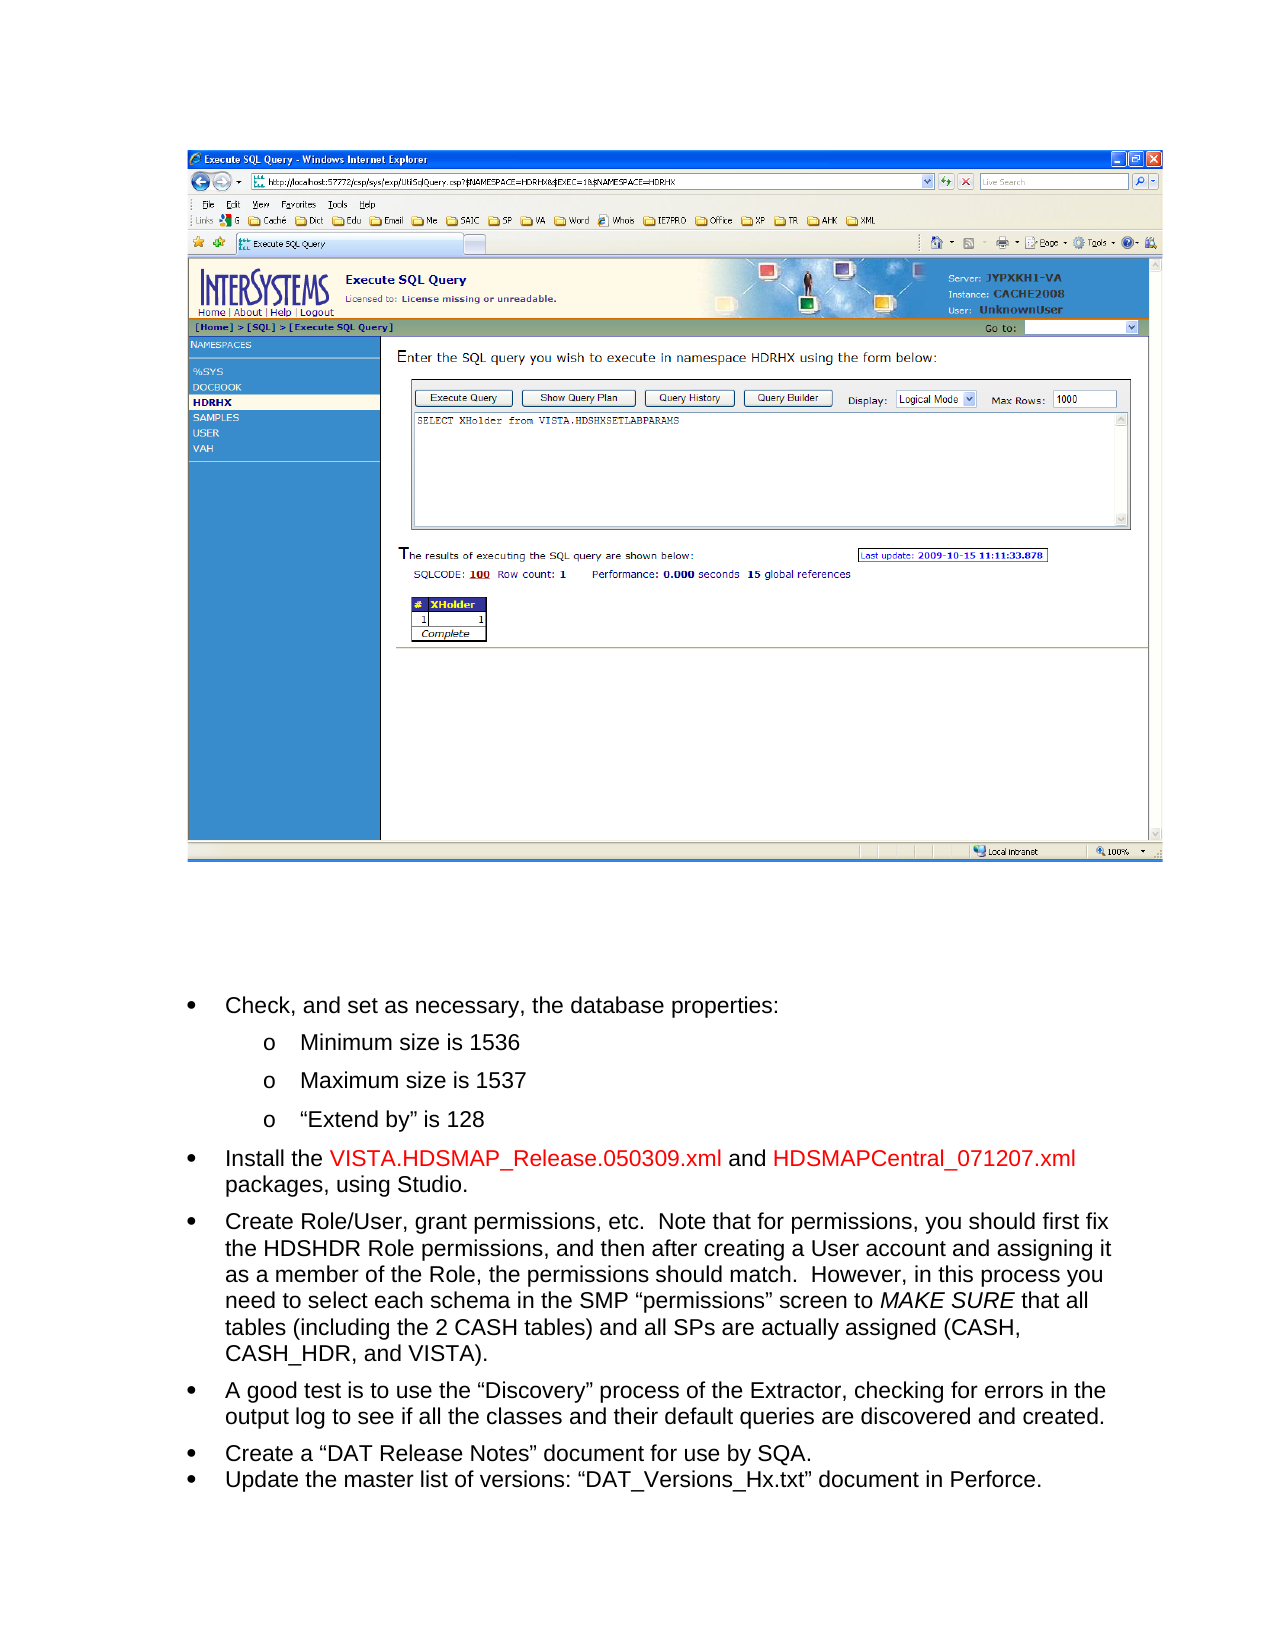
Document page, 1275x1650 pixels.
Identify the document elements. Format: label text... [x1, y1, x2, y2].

picture [187, 150, 1163, 862]
list Install the VISTA.HDSMAP_Release.050309.xml and HDSMAPCentral_071207.xml packages, using Studio. [187, 1145, 1125, 1198]
list Create a “DAT Release Notes” document for use by SQA. [187, 1440, 1125, 1466]
list Maximum size is 1537 [262, 1067, 1125, 1096]
list Minimum size is 1536 [262, 1029, 1125, 1057]
list Check, and set as necessary, the database properties: [187, 992, 1125, 1018]
list A good test is to use the “Discovery” process of the Extractor, checking for errors in the output log to see if all the classes and their default queries are discovered and created. [187, 1377, 1125, 1429]
list Create Role/User, grant permissions, etc. Note that for permissions, you should first fix the HDSHDR Role permissions, and then after creating a User account and assigning it as a member of the Role, the permissions should match. However, in this process you need to select each schema in the SMP “permissions” screen to MAKE SURE that all tables (including the 2 CASH tables) and all SPs are actually assigned (CASH, CASH_HDR, and VISTA). [187, 1208, 1125, 1366]
list Update the master list of versions: “DAT_Versions_Hx.txt” document in Perforce. [187, 1466, 1125, 1492]
list “Extend by” is 128 [262, 1106, 1125, 1134]
